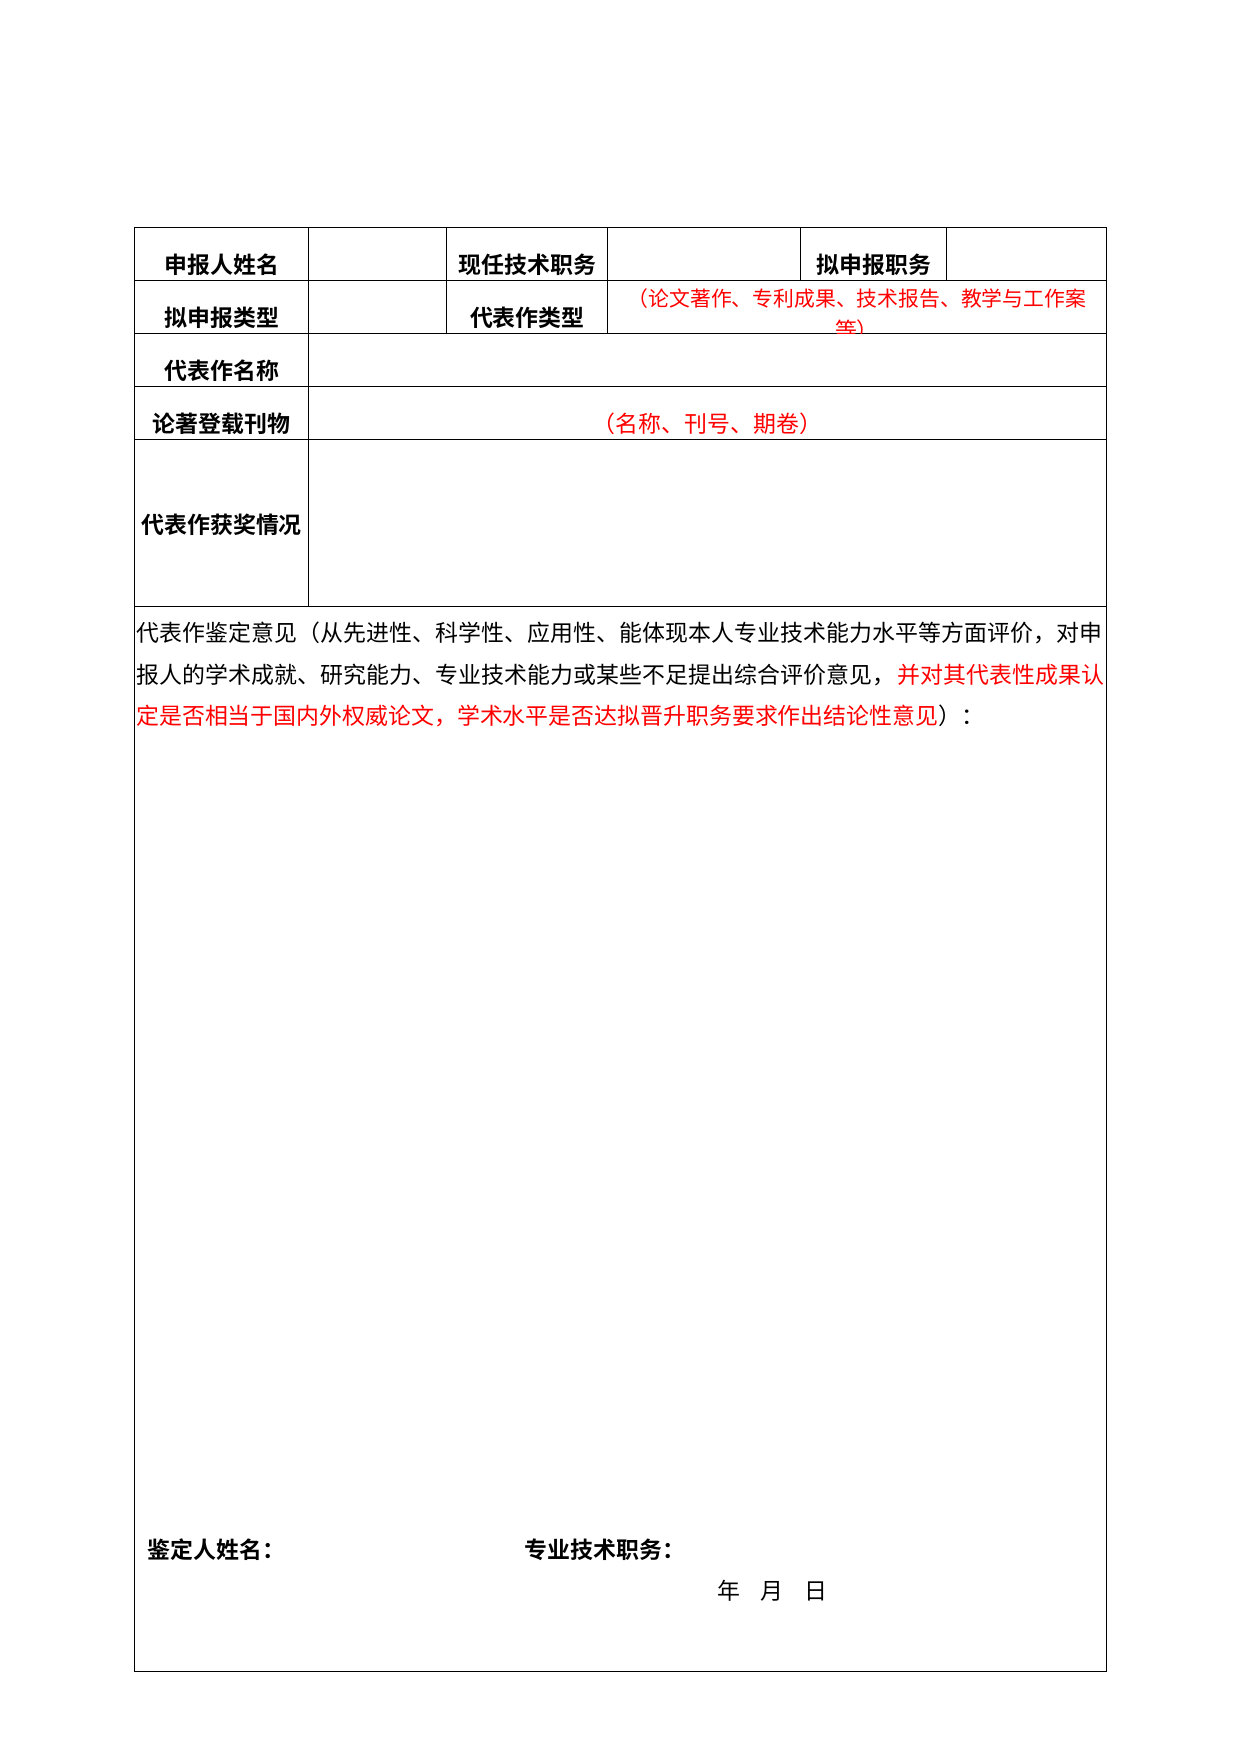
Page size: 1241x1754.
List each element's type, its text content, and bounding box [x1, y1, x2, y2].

table_header 拟申报职务 [801, 228, 946, 280]
table_header [309, 228, 446, 280]
table_cell 代表作名称 [135, 334, 308, 386]
table_cell （论文著作、专利成果、技术报告、教学与工作案等） [608, 281, 1106, 333]
table_header [608, 228, 800, 280]
table_cell 拟申报类型 [135, 281, 308, 333]
table_header 申报人姓名 [135, 228, 308, 280]
table_cell （名称、刊号、期卷） [309, 387, 1106, 439]
table_cell 代表作类型 [447, 281, 607, 333]
table_header 现任技术职务 [447, 228, 607, 280]
table_cell 代表作鉴定意见（从先进性、科学性、应用性、能体现本人专业技术能力水平等方面评价，对申报人的学术成就、研究能力、专业技术能力或某些不足提出综合评价意见，并对其代表性成果认定是否相当于国内外权威论文，学术水平是否达拟晋升职务要求作出结论性意见）： 鉴定人姓名： 专业技术职务： 年 月 日 [135, 607, 1106, 1671]
table_header [947, 228, 1106, 280]
table_cell [309, 440, 1106, 606]
table_cell 代表作获奖情况 [135, 440, 308, 606]
table_cell [309, 281, 446, 333]
table_cell 论著登载刊物 [135, 387, 308, 439]
table_cell [309, 334, 1106, 386]
